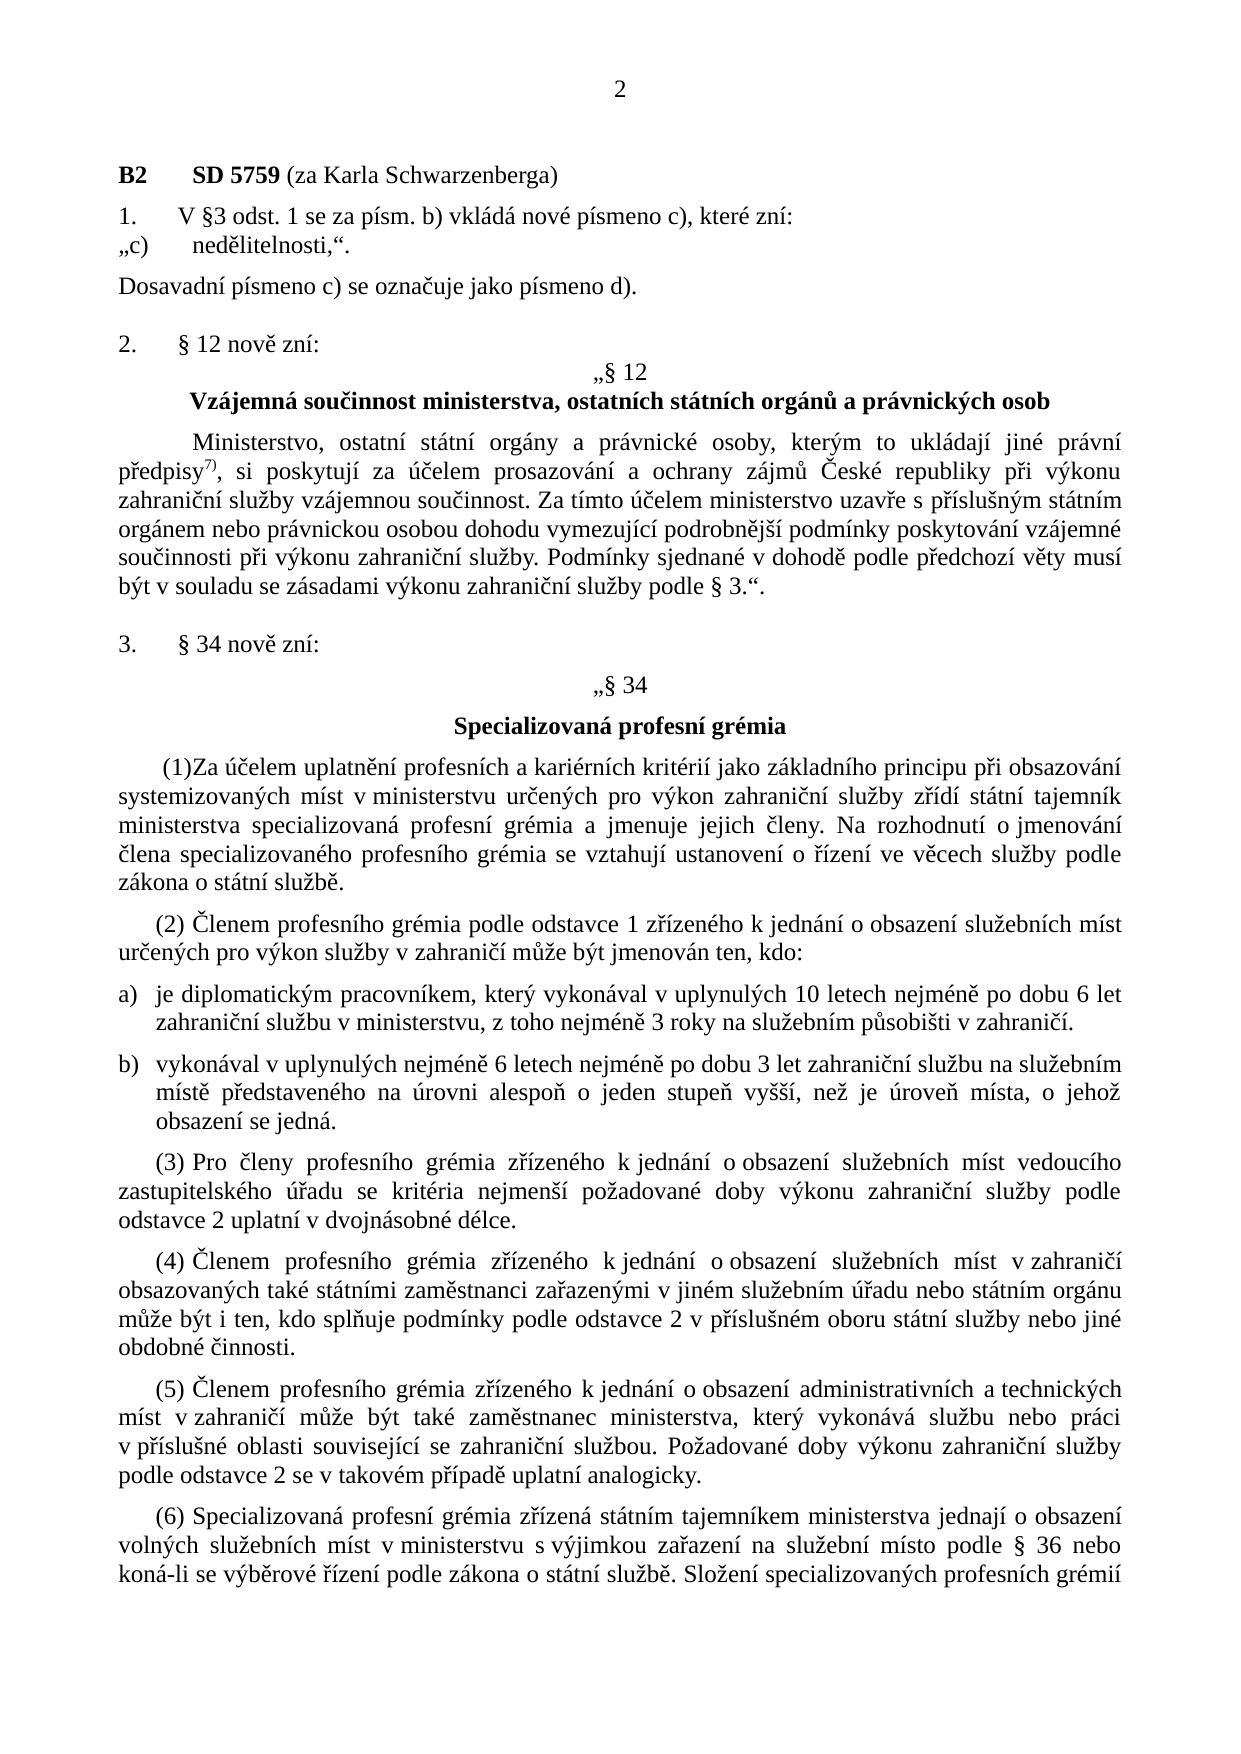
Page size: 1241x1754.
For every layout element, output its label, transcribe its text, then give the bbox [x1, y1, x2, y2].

text 3. § 34 nově zní: [118, 629, 1122, 657]
text Dosavadní písmeno c) se označuje jako písmeno d). [118, 271, 1122, 300]
list je diplomatickým pracovníkem, který vykonával v uplynulých 10 letech nejméně po dobu 6 let zahraniční službu v ministerstvu, z toho nejméně 3 roky na služebním působišti v zahraničí. [118, 979, 1122, 1036]
list Členem profesního grémia zřízeného k jednání o obsazení služebních míst v zahraničí obsazovaných také státními zaměstnanci zařazenými v jiném služebním úřadu nebo státním orgánu může být i ten, kdo splňuje podmínky podle odstavce 2 v příslušném oboru státní služby nebo jiné obdobné činnosti. [118, 1246, 1122, 1361]
list vykonával v uplynulých nejméně 6 letech nejméně po dobu 3 let zahraniční službu na služebním místě představeného na úrovni alespoň o jeden stupeň vyšší, než je úroveň místa, o jehož obsazení se jedná. [118, 1049, 1122, 1135]
text Specializovaná profesní grémia [118, 711, 1122, 740]
list Pro členy profesního grémia zřízeného k jednání o obsazení služebních míst vedoucího zastupitelského úřadu se kritéria nejmenší požadované doby výkonu zahraniční služby podle odstavce 2 uplatní v dvojnásobné délce. [118, 1147, 1122, 1234]
list Členem profesního grémia podle odstavce 1 zřízeného k jednání o obsazení služebních míst určených pro výkon služby v zahraničí může být jmenován ten, kdo: [118, 909, 1122, 966]
list Za účelem uplatnění profesních a kariérních kritérií jako základního principu při obsazování systemizovaných míst v ministerstvu určených pro výkon zahraniční služby zřídí státní tajemník ministerstva specializovaná profesní grémia a jmenuje jejich členy. Na rozhodnutí o jmenování člena specializovaného profesního grémia se vztahují ustanovení o řízení ve věcech služby podle zákona o státní službě. [118, 752, 1122, 896]
list Členem profesního grémia zřízeného k jednání o obsazení administrativních a technických míst v zahraničí může být také zaměstnanec ministerstva, který vykonává službu nebo práci v příslušné oblasti související se zahraniční službou. Požadované doby výkonu zahraniční služby podle odstavce 2 se v takovém případě uplatní analogicky. [118, 1374, 1122, 1489]
text Vzájemná součinnost ministerstva, ostatních státních orgánů a právnických osob [118, 386, 1122, 415]
text „c) nedělitelnosti,“. [118, 230, 1122, 259]
text 2. § 12 nově zní: [118, 329, 1122, 357]
text „§ 34 [118, 670, 1122, 699]
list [118, 1501, 1122, 1587]
text Ministerstvo, ostatní státní orgány a právnické osoby, kterým to ukládají jiné právní předpisy7), si poskytují za účelem prosazování a ochrany zájmů České republiky při výkonu zahraniční služby vzájemnou součinnost. Za tímto účelem ministerstvo uzavře s příslušným státním orgánem nebo právnickou osobou dohodu vymezující podrobnější podmínky poskytování vzájemné součinnosti při výkonu zahraniční služby. Podmínky sjednané v dohodě podle předchozí věty musí být v souladu se zásadami výkonu zahraniční služby podle § 3.“. [118, 427, 1122, 600]
text B2 SD 5759 (za Karla Schwarzenberga) [118, 160, 1122, 189]
text „§ 12 [118, 357, 1122, 386]
text 1. V §3 odst. 1 se za písm. b) vkládá nové písmeno c), které zní: [118, 201, 1122, 230]
